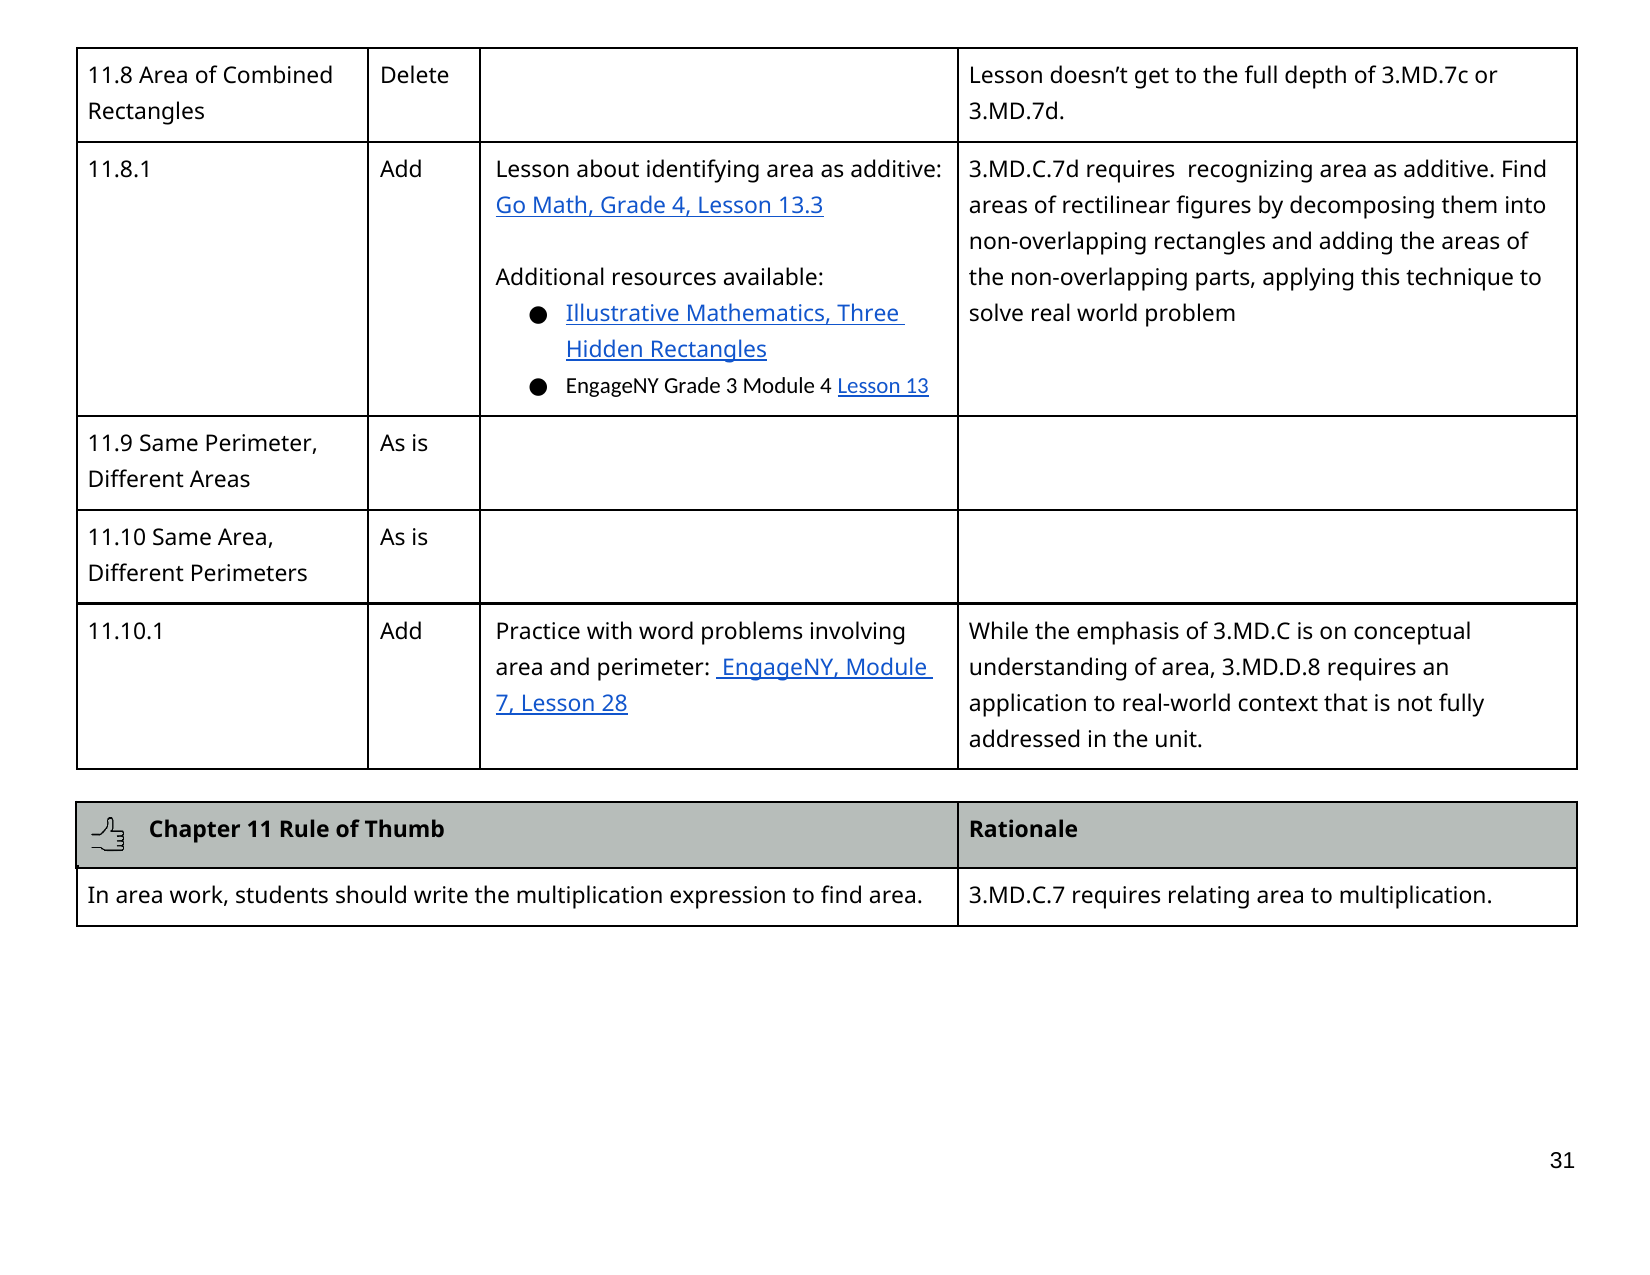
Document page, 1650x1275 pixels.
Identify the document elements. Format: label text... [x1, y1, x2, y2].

table_cell [481, 511, 957, 602]
table_cell 3.MD.C.7 requires relating area to multiplication. [959, 869, 1576, 925]
table_cell Delete [369, 49, 479, 141]
table_cell In area work, students should write the multiplication expression to find area. [78, 869, 957, 925]
table_cell While the emphasis of 3.MD.C is on conceptual understanding of area, 3.MD.D.8 requires an application to real-world context that is not fully addressed in the unit. [959, 605, 1576, 768]
table_cell 11.8 Area of Combined Rectangles [78, 49, 367, 141]
table_cell 11.8.1 [78, 143, 367, 414]
table_cell 11.10.1 [78, 605, 367, 768]
table_cell [481, 49, 957, 141]
table_header Rationale [959, 803, 1576, 867]
table_cell As is [369, 511, 479, 602]
table_cell 11.10 Same Area, Different Perimeters [78, 511, 367, 602]
table_cell [481, 417, 957, 508]
table_cell 11.9 Same Perimeter, Different Areas [78, 417, 367, 508]
table_cell As is [369, 417, 479, 508]
table_cell Lesson about identifying area as additive: Go Math, Grade 4, Lesson 13.3 Additional resources available: Illustrative Mathematics, Three Hidden Rectangles EngageNY Grade 3 Module 4 Lesson 13 [481, 143, 957, 414]
table_header Chapter 11 Rule of Thumb [77, 803, 957, 867]
table_cell Practice with word problems involving area and perimeter: EngageNY, Module 7, Lesson 28 [481, 605, 957, 768]
table_cell Lesson doesn’t get to the full depth of 3.MD.7c or 3.MD.7d. [959, 49, 1576, 141]
table_cell [959, 511, 1576, 602]
picture [86, 813, 130, 857]
table_cell [959, 417, 1576, 508]
table_cell Add [369, 605, 479, 768]
table_cell Add [369, 143, 479, 414]
table_cell 3.MD.C.7d requires recognizing area as additive. Find areas of rectilinear figures by decomposing them into non-overlapping rectangles and adding the areas of the non-overlapping parts, applying this technique to solve real world problem [959, 143, 1576, 414]
